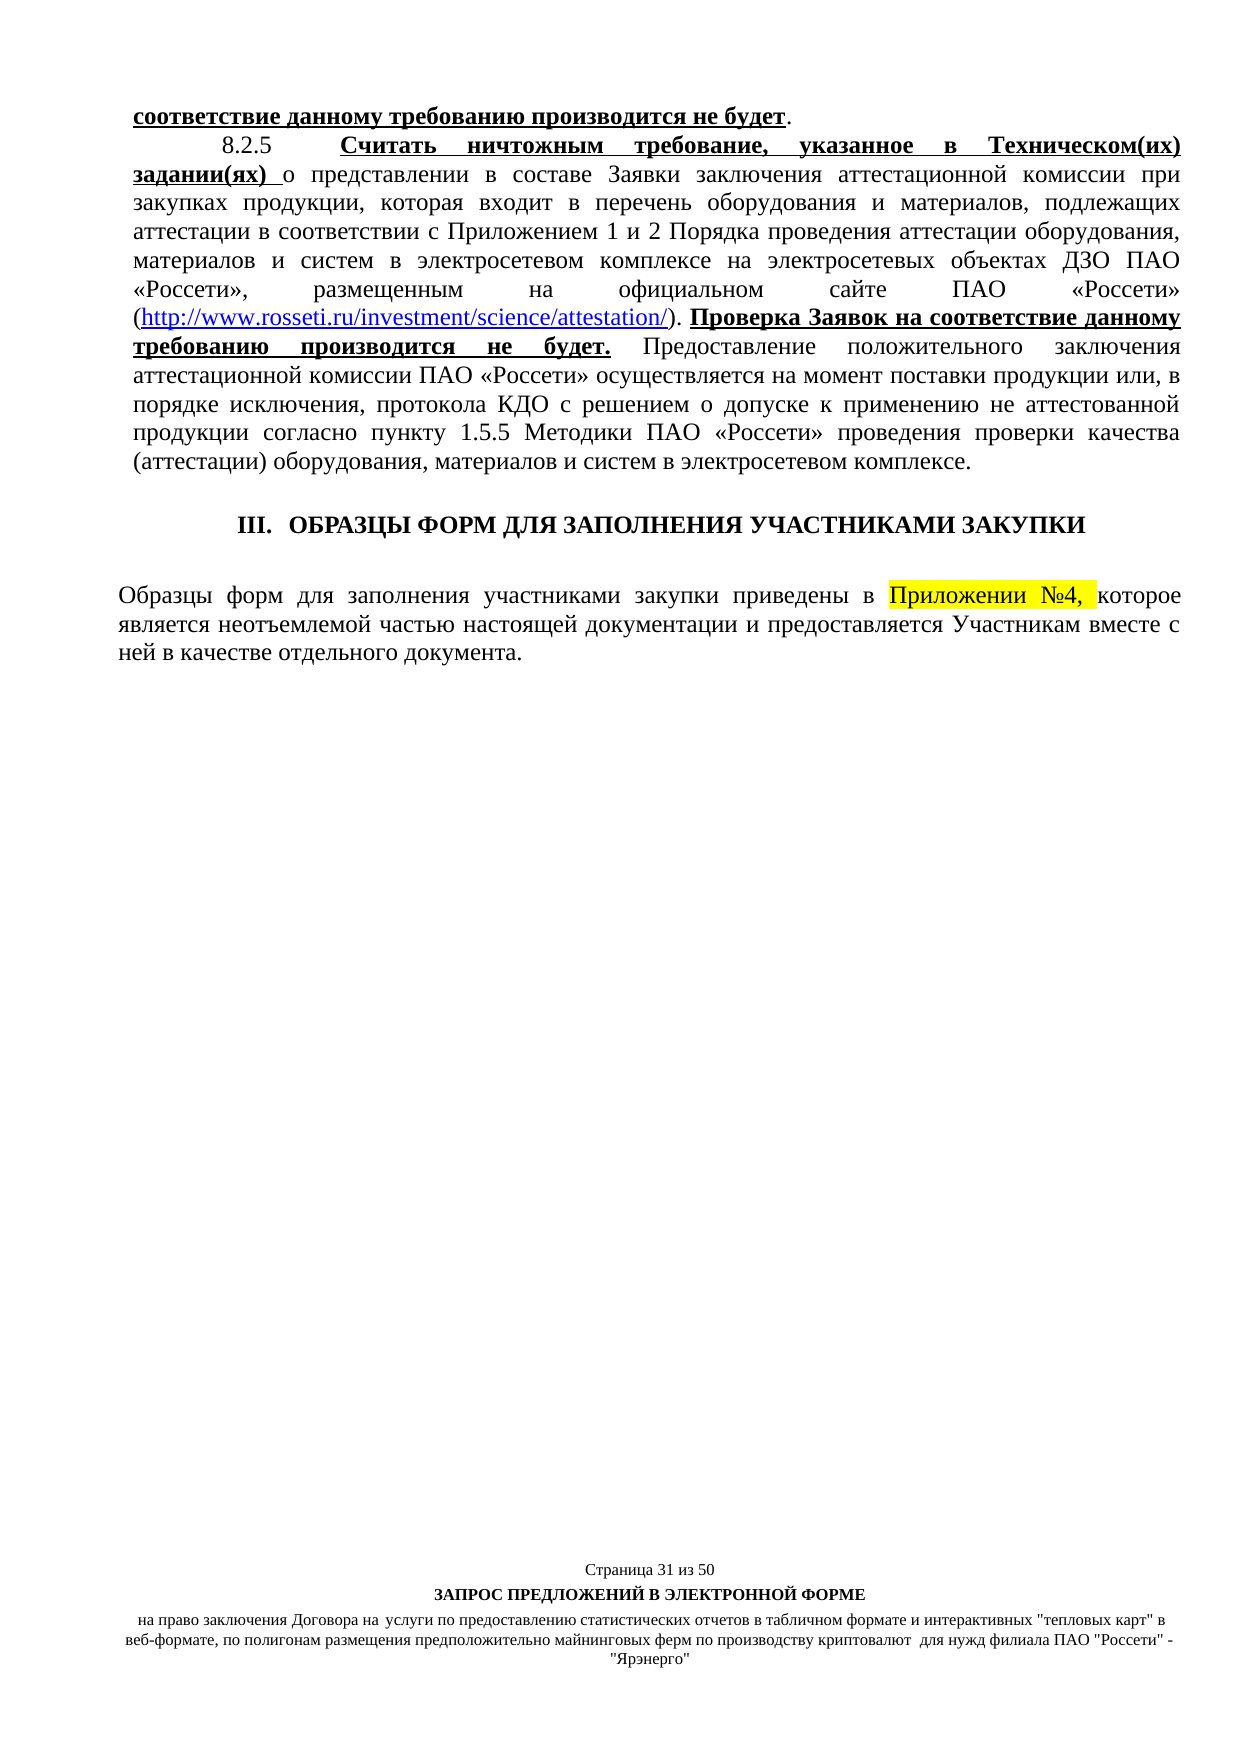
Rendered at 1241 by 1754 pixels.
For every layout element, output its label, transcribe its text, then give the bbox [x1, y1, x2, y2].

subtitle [133, 101, 1181, 130]
subtitle ОБРАЗЦЫ ФОРМ ДЛЯ ЗАПОЛНЕНИЯ УЧАСТНИКАМИ ЗАКУПКИ [118, 510, 1181, 539]
subtitle Считать ничтожным требование, указанное в Техническом(их) задании(ях) о представлении в составе Заявки заключения аттестационной комиссии при закупках продукции, которая входит в перечень оборудования и материалов, подлежащих аттестации в соответствии с Приложением 1 и 2 Порядка проведения аттестации оборудования, материалов и систем в электросетевом комплексе на электросетевых объектах ДЗО ПАО «Россети», размещенным на официальном сайте ПАО «Россети» (http://www.rosseti.ru/investment/science/attestation/). Проверка Заявок на соответствие данному требованию производится не будет. Предоставление положительного заключения аттестационной комиссии ПАО «Россети» осуществляется на момент поставки продукции или, в порядке исключения, протокола КДО с решением о допуске к применению не аттестованной продукции согласно пункту 1.5.5 Методики ПАО «Россети» проведения проверки качества (аттестации) оборудования, материалов и систем в электросетевом комплексе. [133, 130, 1181, 475]
subtitle Образцы форм для заполнения участниками закупки приведены в Приложении №4, которое является неотъемлемой частью настоящей документации и предоставляется Участникам вместе с ней в качестве отдельного документа. [118, 580, 1181, 666]
